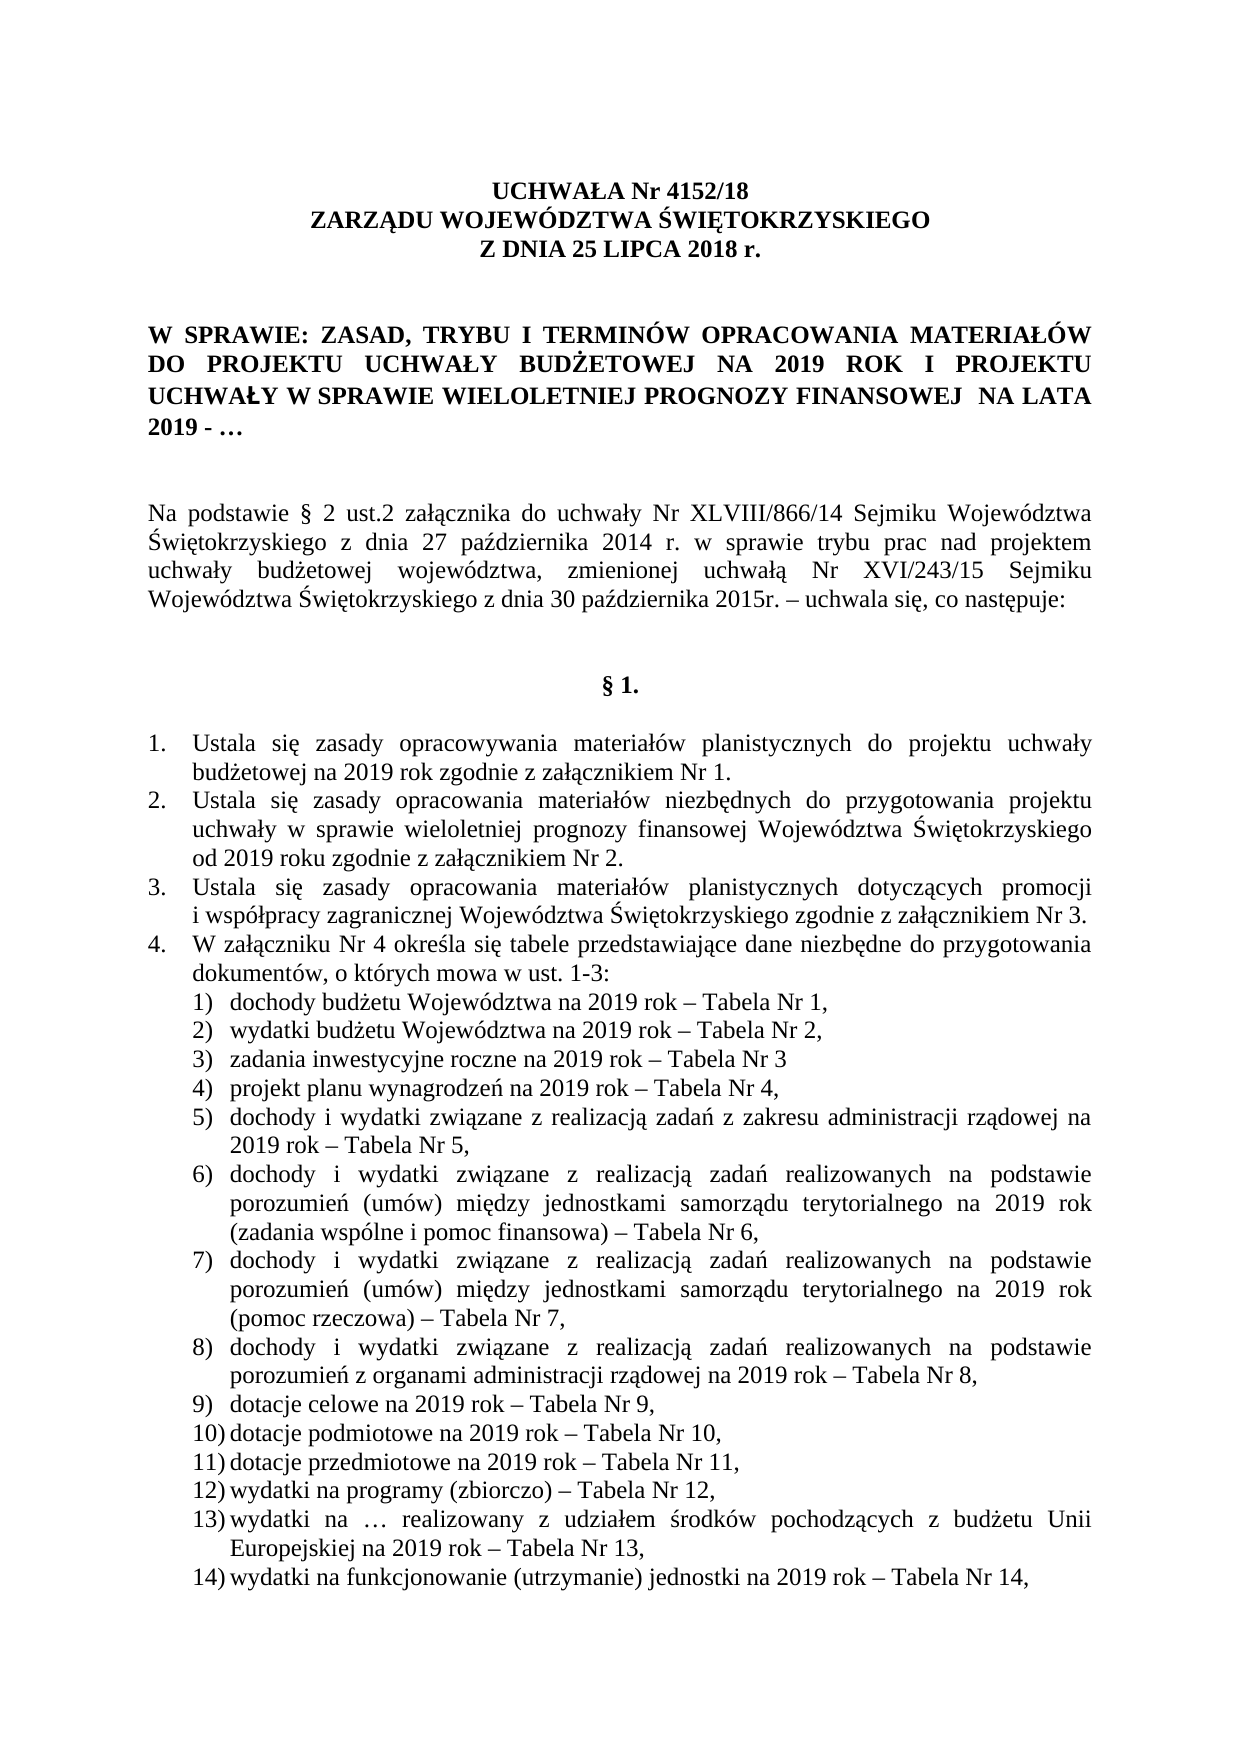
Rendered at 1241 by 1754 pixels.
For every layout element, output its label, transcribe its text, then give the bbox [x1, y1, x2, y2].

list Ustala się zasady opracowywania materiałów planistycznych do projektu uchwały budżetowej na 2019 rok zgodnie z załącznikiem Nr 1. [148, 728, 1093, 785]
list projekt planu wynagrodzeń na 2019 rok – Tabela Nr 4, [192, 1073, 1093, 1102]
text Z DNIA 25 LIPCA 2018 r. [148, 234, 1093, 263]
text W SPRAWIE: ZASAD, TRYBU I TERMINÓW OPRACOWANIA MATERIAŁÓW DO PROJEKTU UCHWAŁY BUDŻETOWEJ NA 2019 ROK I PROJEKTU UCHWAŁY W SPRAWIE WIELOLETNIEJ PROGNOZY FINANSOWEJ NA LATA 2019 - … [148, 320, 1093, 440]
list wydatki na … realizowany z udziałem środków pochodzących z budżetu Unii Europejskiej na 2019 rok – Tabela Nr 13, [192, 1504, 1093, 1562]
list dochody i wydatki związane z realizacją zadań realizowanych na podstawie porozumień (umów) między jednostkami samorządu terytorialnego na 2019 rok (zadania wspólne i pomoc finansowa) – Tabela Nr 6, [192, 1159, 1093, 1245]
list dotacje celowe na 2019 rok – Tabela Nr 9, [192, 1389, 1093, 1418]
list wydatki budżetu Województwa na 2019 rok – Tabela Nr 2, [192, 1015, 1093, 1044]
list dochody i wydatki związane z realizacją zadań realizowanych na podstawie porozumień z organami administracji rządowej na 2019 rok – Tabela Nr 8, [192, 1332, 1093, 1389]
list dochody i wydatki związane z realizacją zadań z zakresu administracji rządowej na 2019 rok – Tabela Nr 5, [192, 1102, 1093, 1159]
list wydatki na programy (zbiorczo) – Tabela Nr 12, [192, 1475, 1093, 1504]
text Na podstawie § 2 ust.2 załącznika do uchwały Nr XLVIII/866/14 Sejmiku Województwa Świętokrzyskiego z dnia 27 października 2014 r. w sprawie trybu prac nad projektem uchwały budżetowej województwa, zmienionej uchwałą Nr XVI/243/15 Sejmiku Województwa Świętokrzyskiego z dnia 30 października 2015r. – uchwala się, co następuje: [148, 498, 1093, 613]
text ZARZĄDU WOJEWÓDZTWA ŚWIĘTOKRZYSKIEGO [148, 205, 1093, 234]
list W załączniku Nr 4 określa się tabele przedstawiające dane niezbędne do przygotowania dokumentów, o których mowa w ust. 1-3: [148, 929, 1093, 987]
list dochody budżetu Województwa na 2019 rok – Tabela Nr 1, [192, 987, 1093, 1015]
list dochody i wydatki związane z realizacją zadań realizowanych na podstawie porozumień (umów) między jednostkami samorządu terytorialnego na 2019 rok (pomoc rzeczowa) – Tabela Nr 7, [192, 1245, 1093, 1332]
list dotacje podmiotowe na 2019 rok – Tabela Nr 10, [192, 1418, 1093, 1447]
list wydatki na funkcjonowanie (utrzymanie) jednostki na 2019 rok – Tabela Nr 14, [192, 1562, 1093, 1590]
list Ustala się zasady opracowania materiałów niezbędnych do przygotowania projektu uchwały w sprawie wieloletniej prognozy finansowej Województwa Świętokrzyskiego od 2019 roku zgodnie z załącznikiem Nr 2. [148, 785, 1093, 872]
text § 1. [148, 670, 1093, 699]
list dotacje przedmiotowe na 2019 rok – Tabela Nr 11, [192, 1447, 1093, 1475]
list zadania inwestycyjne roczne na 2019 rok – Tabela Nr 3 [192, 1044, 1093, 1073]
text UCHWAŁA Nr 4152/18 [148, 176, 1093, 205]
list Ustala się zasady opracowania materiałów planistycznych dotyczących promocji i współpracy zagranicznej Województwa Świętokrzyskiego zgodnie z załącznikiem Nr 3. [148, 872, 1093, 929]
